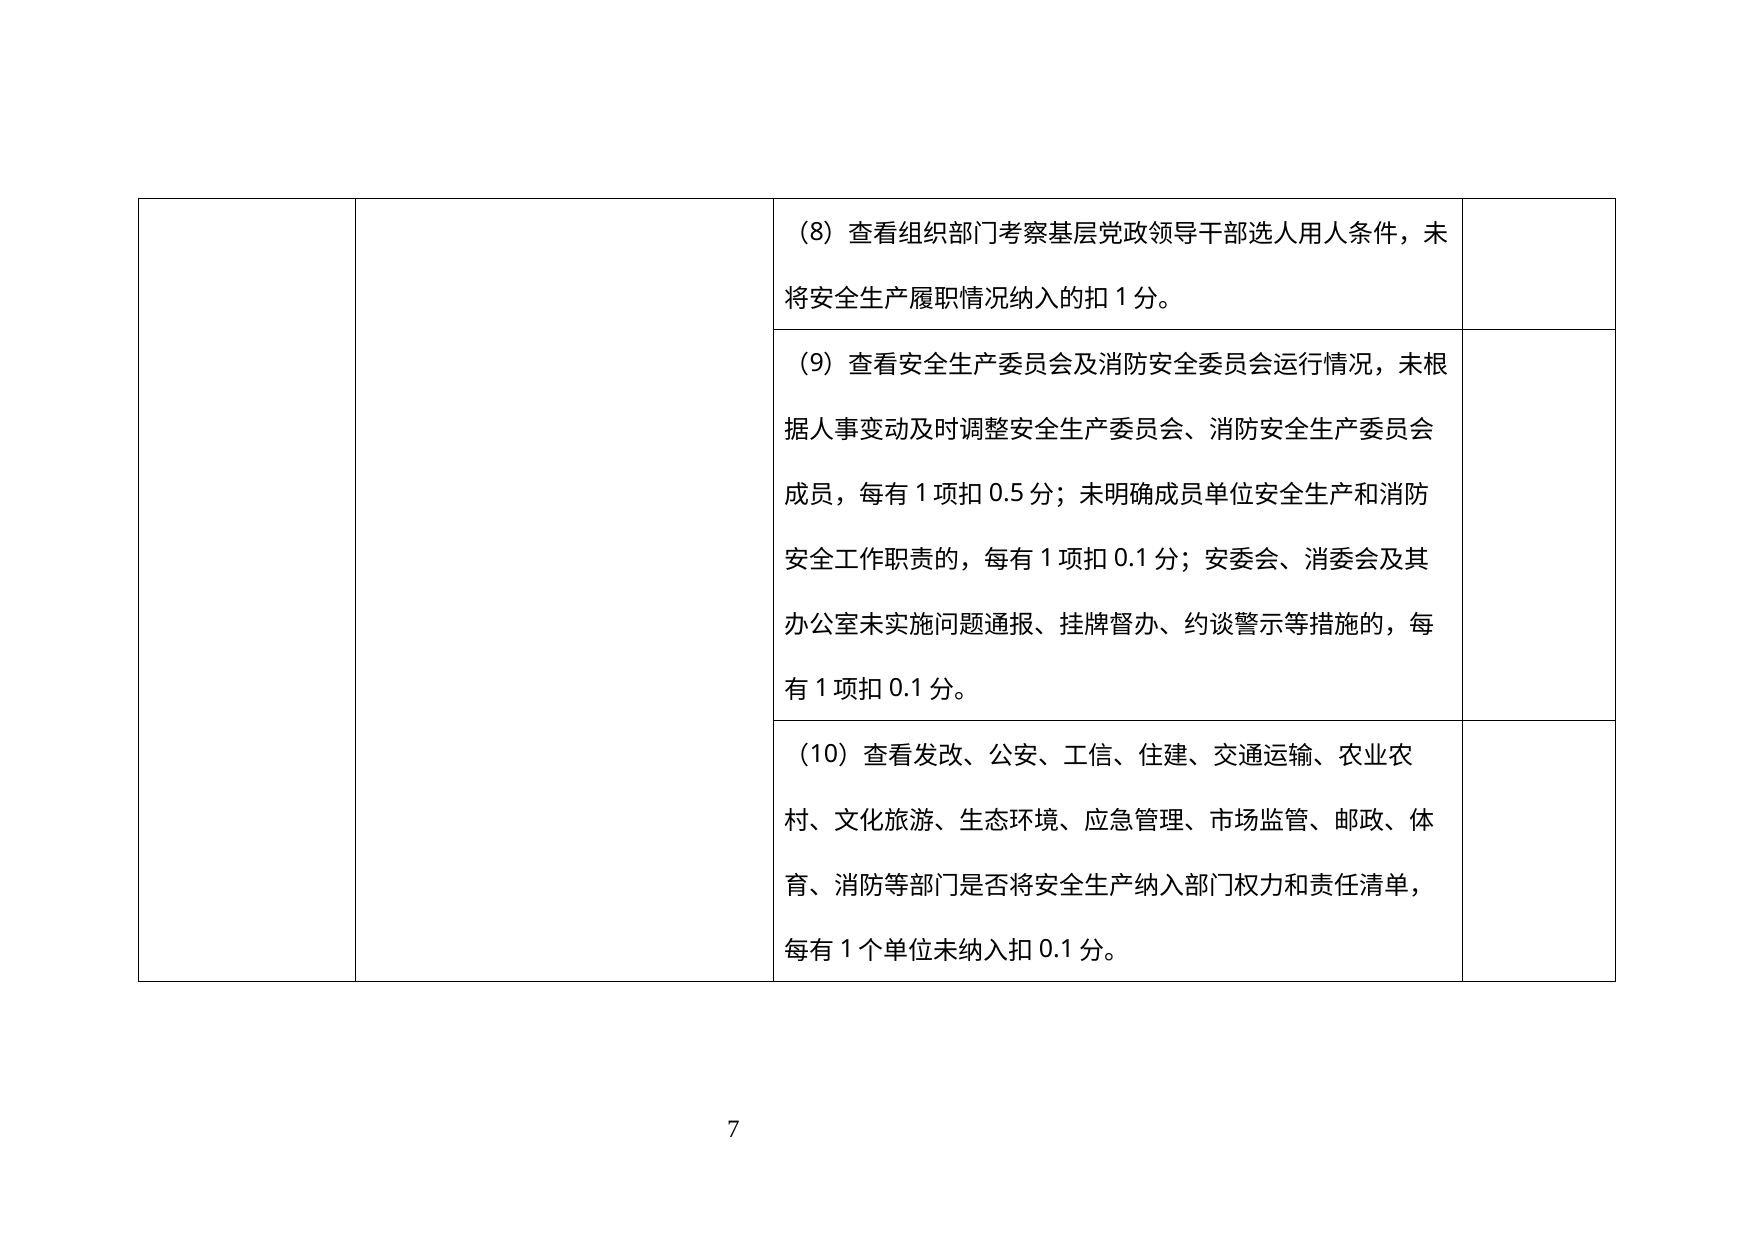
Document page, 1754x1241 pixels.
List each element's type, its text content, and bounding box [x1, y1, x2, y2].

table_cell [1463, 199, 1615, 329]
table_cell [1463, 721, 1615, 981]
table_cell （8）查看组织部门考察基层党政领导干部选人用人条件，未将安全生产履职情况纳入的扣1分。 [774, 199, 1462, 329]
table_cell [1463, 330, 1615, 720]
table_cell （10）查看发改、公安、工信、住建、交通运输、农业农村、文化旅游、生态环境、应急管理、市场监管、邮政、体育、消防等部门是否将安全生产纳入部门权力和责任清单，每有1个单位未纳入扣0.1分。 [774, 721, 1462, 981]
table_cell （9）查看安全生产委员会及消防安全委员会运行情况，未根据人事变动及时调整安全生产委员会、消防安全生产委员会成员，每有1项扣0.5分；未明确成员单位安全生产和消防安全工作职责的，每有1项扣0.1分；安委会、消委会及其办公室未实施问题通报、挂牌督办、约谈警示等措施的，每有1项扣0.1分。 [774, 330, 1462, 720]
